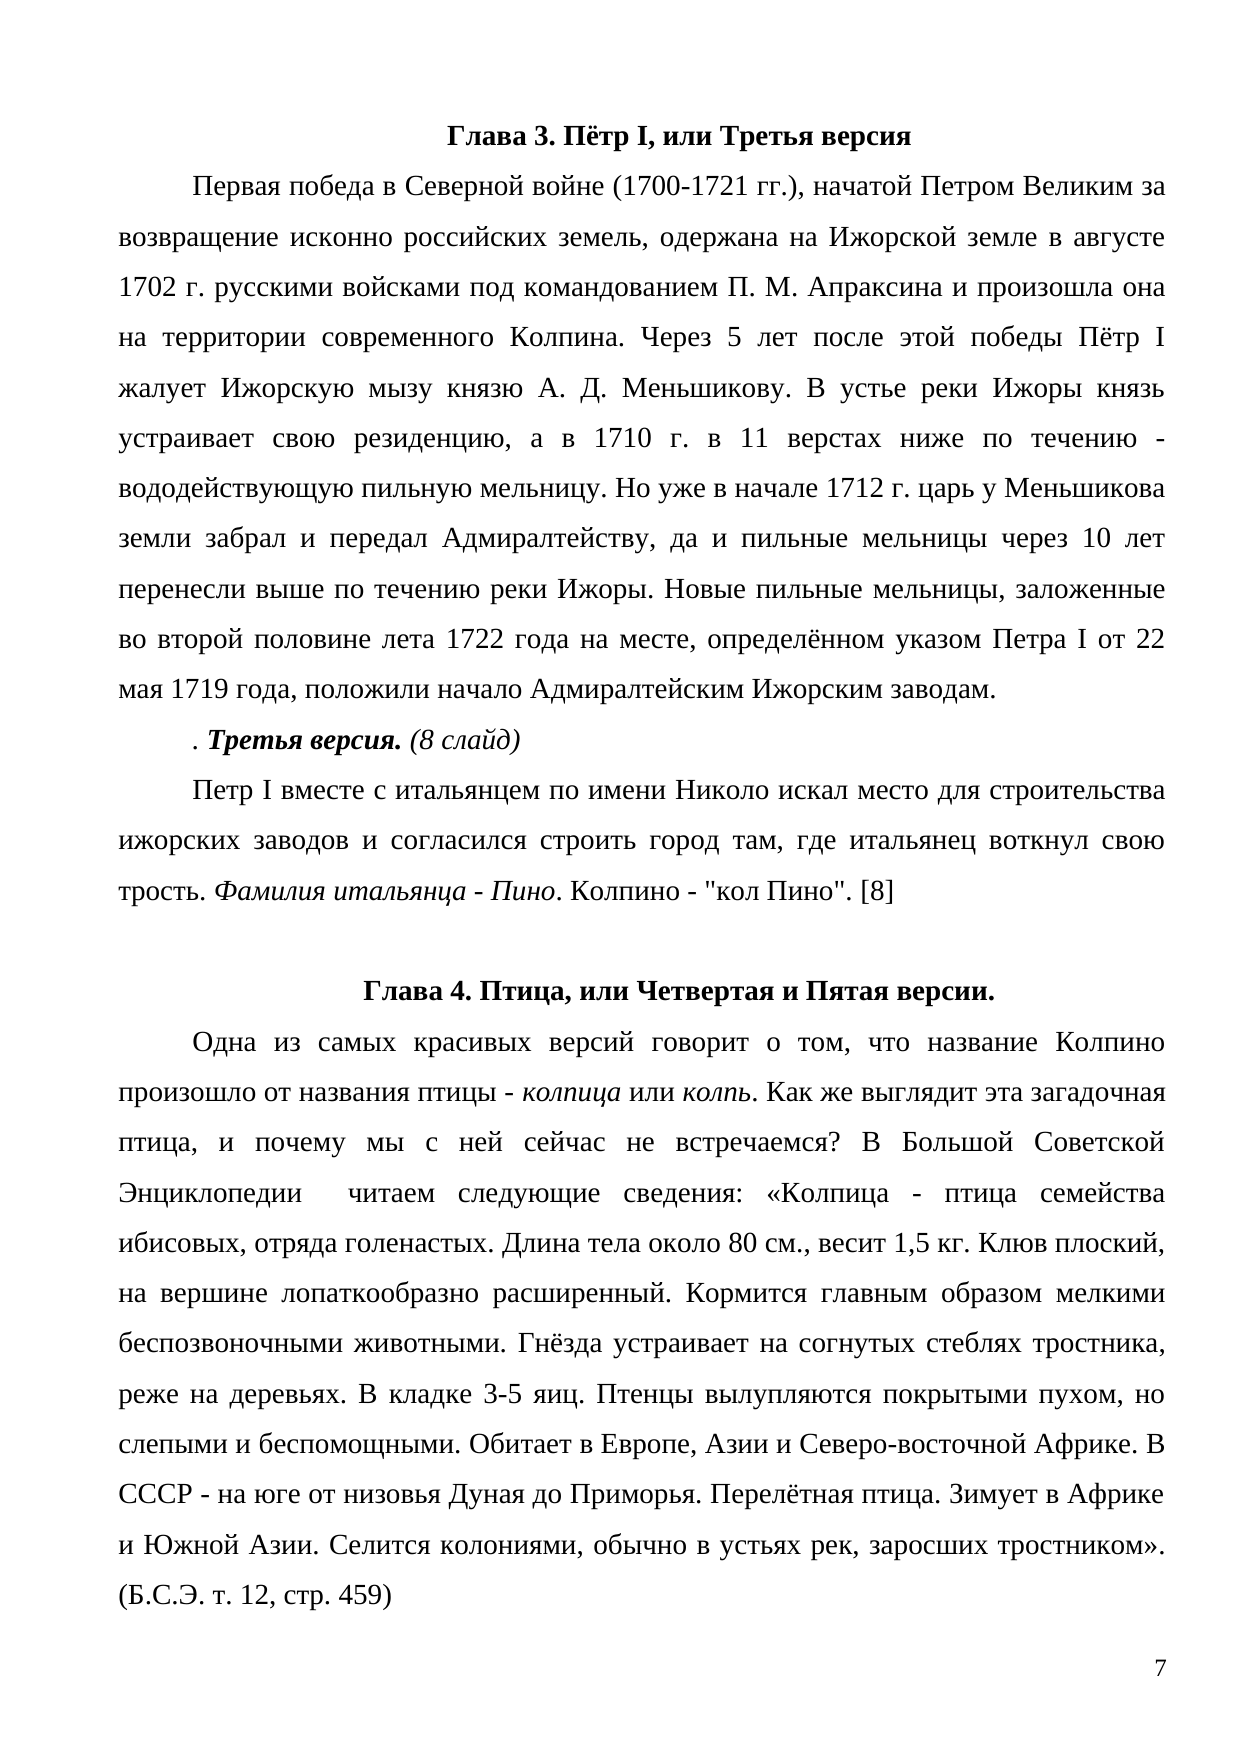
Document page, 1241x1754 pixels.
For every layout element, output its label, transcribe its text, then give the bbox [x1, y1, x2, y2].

text Петр I вместе с итальянцем по имени Николо искал место для строительства ижорских заводов и согласился строить город там, где итальянец воткнул свою трость. Фамилия итальянца - Пино. Колпино - "кол Пино". [8] [118, 772, 1167, 906]
text Одна из самых красивых версий говорит о том, что название Колпино произошло от названия птицы - колпица или колпь. Как же выглядит эта загадочная птица, и почему мы с ней сейчас не встречаемся? В Большой Советской Энциклопедии читаем следующие сведения: «Колпица - птица семейства ибисовых, отряда голенастых. Длина тела около 80 см., весит 1,5 кг. Клюв плоский, на вершине лопаткообразно расширенный. Кормится главным образом мелкими беспозвоночными животными. Гнёзда устраивает на согнутых стеблях тростника, реже на деревьях. В кладке 3-5 яиц. Птенцы вылупляются покрытыми пухом, но слепыми и беспомощными. Обитает в Европе, Азии и Северо-восточной Африке. В СССР - на юге от низовья Дуная до Приморья. Перелётная птица. Зимует в Африке и Южной Азии. Селится колониями, обычно в устьях рек, заросших тростником». (Б.С.Э. т. 12, стр. 459) [118, 1024, 1167, 1611]
text Глава 4. Птица, или Четвертая и Пятая версии. [118, 973, 1167, 1007]
text Глава 3. Пётр I, или Третья версия [118, 118, 1167, 152]
text . Третья версия. (8 слайд) [118, 722, 1167, 755]
text Первая победа в Северной войне (1700-1721 гг.), начатой Петром Великим за возвращение исконно российских земель, одержана на Ижорской земле в августе 1702 г. русскими войсками под командованием П. М. Апраксина и произошла она на территории современного Колпина. Через 5 лет после этой победы Пётр I жалует Ижорскую мызу князю А. Д. Меньшикову. В устье реки Ижоры князь устраивает свою резиденцию, а в 1710 г. в 11 верстах ниже по течению - вододействующую пильную мельницу. Но уже в начале 1712 г. царь у Меньшикова земли забрал и передал Адмиралтейству, да и пильные мельницы через 10 лет перенесли выше по течению реки Ижоры. Новые пильные мельницы, заложенные во второй половине лета 1722 года на месте, определённом указом Петра I от 22 мая 1719 года, положили начало Адмиралтейским Ижорским заводам. [118, 168, 1167, 705]
